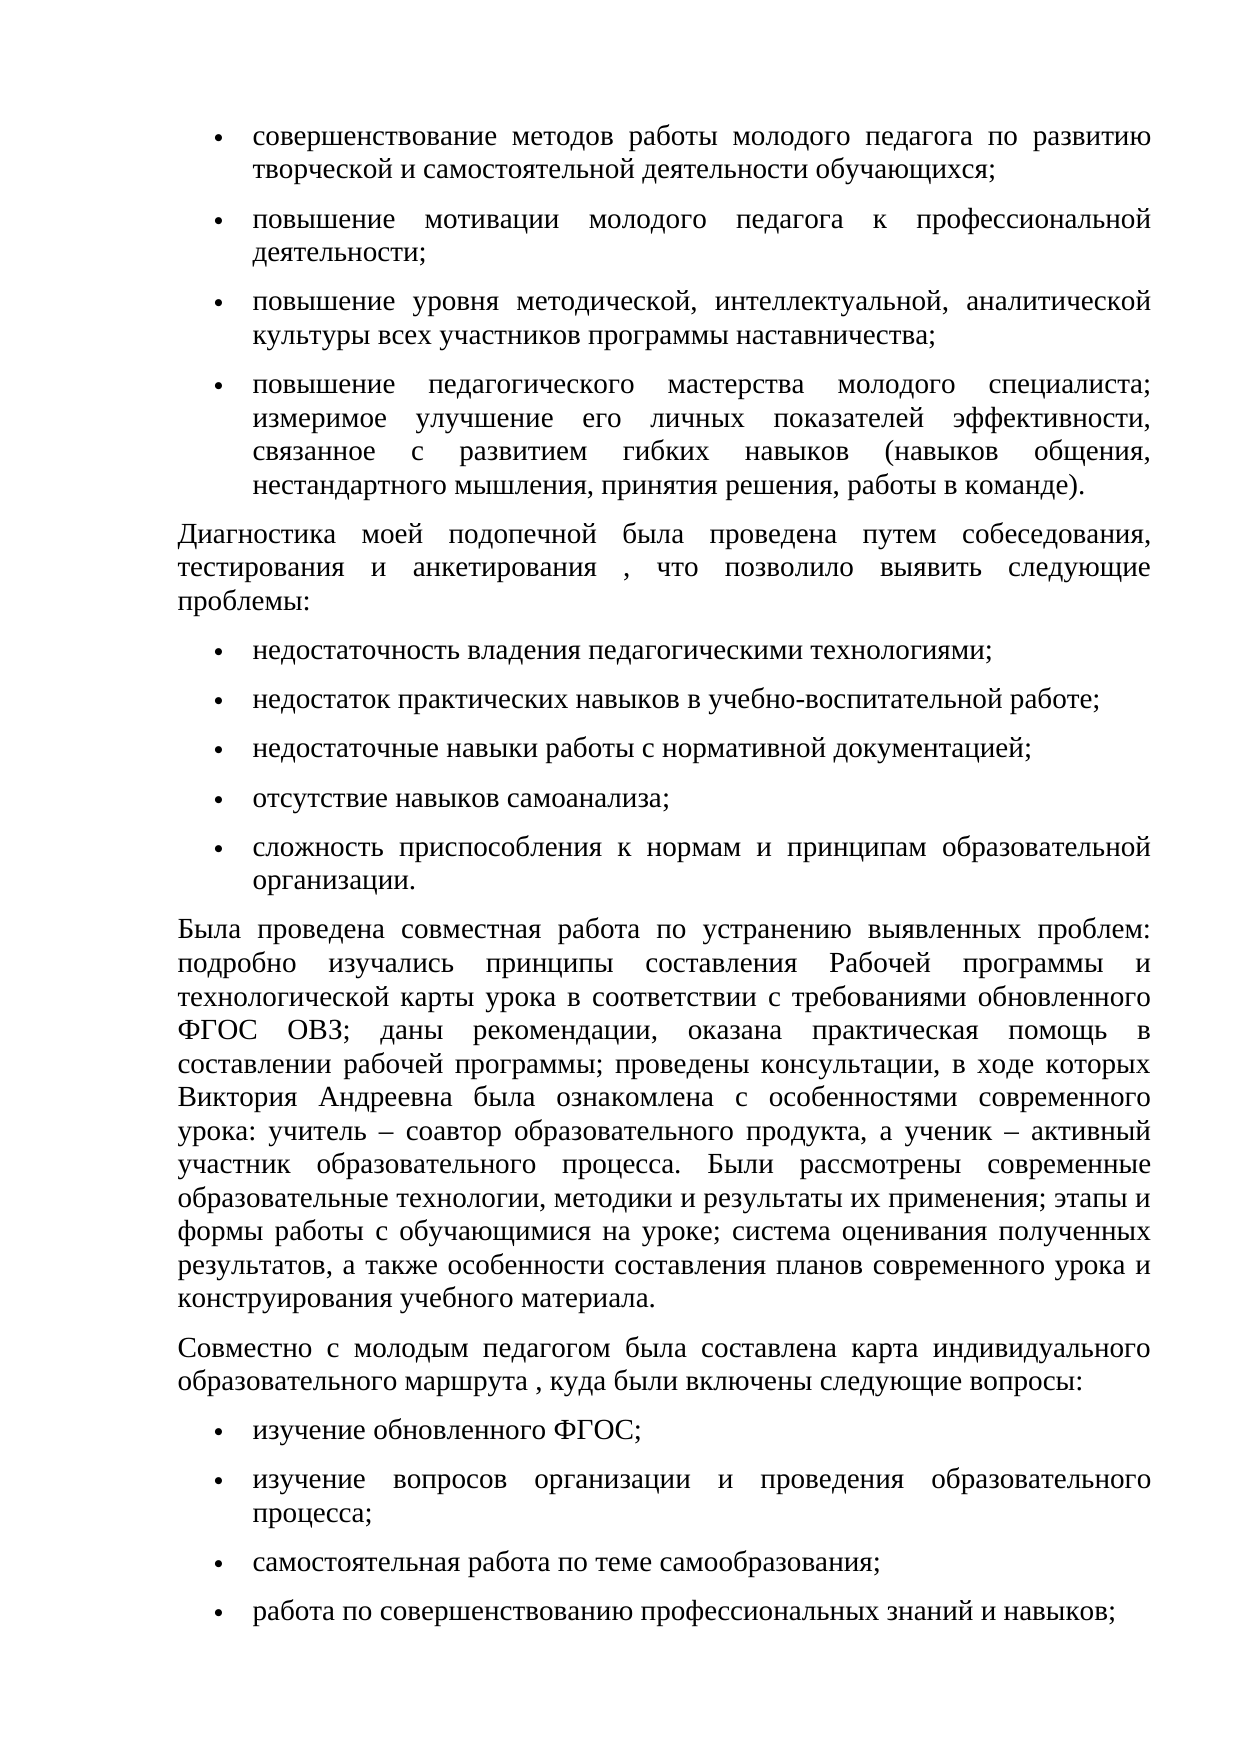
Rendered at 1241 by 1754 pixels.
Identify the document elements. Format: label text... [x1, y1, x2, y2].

list отсутствие навыков самоанализа; [215, 780, 1152, 813]
text Была проведена совместная работа по устранению выявленных проблем: подробно изучались принципы составления Рабочей программы и технологической карты урока в соответствии с требованиями обновленного ФГОС ОВЗ; даны рекомендации, оказана практическая помощь в составлении рабочей программы; проведены консультации, в ходе которых Виктория Андреевна была ознакомлена с особенностями современного урока: учитель – соавтор образовательного продукта, а ученик – активный участник образовательного процесса. Были рассмотрены современные образовательные технологии, методики и результаты их применения; этапы и формы работы с обучающимися на уроке; система оценивания полученных результатов, а также особенности составления планов современного урока и конструирования учебного материала. [177, 912, 1152, 1314]
list изучение вопросов организации и проведения образовательного процесса; [215, 1462, 1152, 1529]
list сложность приспособления к нормам и принципам образовательной организации. [215, 829, 1152, 896]
list повышение педагогического мастерства молодого специалиста; измеримое улучшение его личных показателей эффективности, связанное с развитием гибких навыков (навыков общения, нестандартного мышления, принятия решения, работы в команде). [215, 366, 1152, 500]
list совершенствование методов работы молодого педагога по развитию творческой и самостоятельной деятельности обучающихся; [215, 118, 1152, 185]
list самостоятельная работа по теме самообразования; [215, 1544, 1152, 1578]
list недостаточные навыки работы с нормативной документацией; [215, 731, 1152, 764]
text Совместно с молодым педагогом была составлена карта индивидуального образовательного маршрута , куда были включены следующие вопросы: [177, 1330, 1152, 1397]
list изучение обновленного ФГОС; [215, 1412, 1152, 1446]
text Диагностика моей подопечной была проведена путем собеседования, тестирования и анкетирования , что позволило выявить следующие проблемы: [177, 516, 1152, 617]
list недостаток практических навыков в учебно-воспитательной работе; [215, 681, 1152, 715]
list повышение уровня методической, интеллектуальной, аналитической культуры всех участников программы наставничества; [215, 283, 1152, 351]
list работа по совершенствованию профессиональных знаний и навыков; [215, 1593, 1152, 1627]
list недостаточность владения педагогическими технологиями; [215, 632, 1152, 666]
list повышение мотивации молодого педагога к профессиональной деятельности; [215, 201, 1152, 268]
